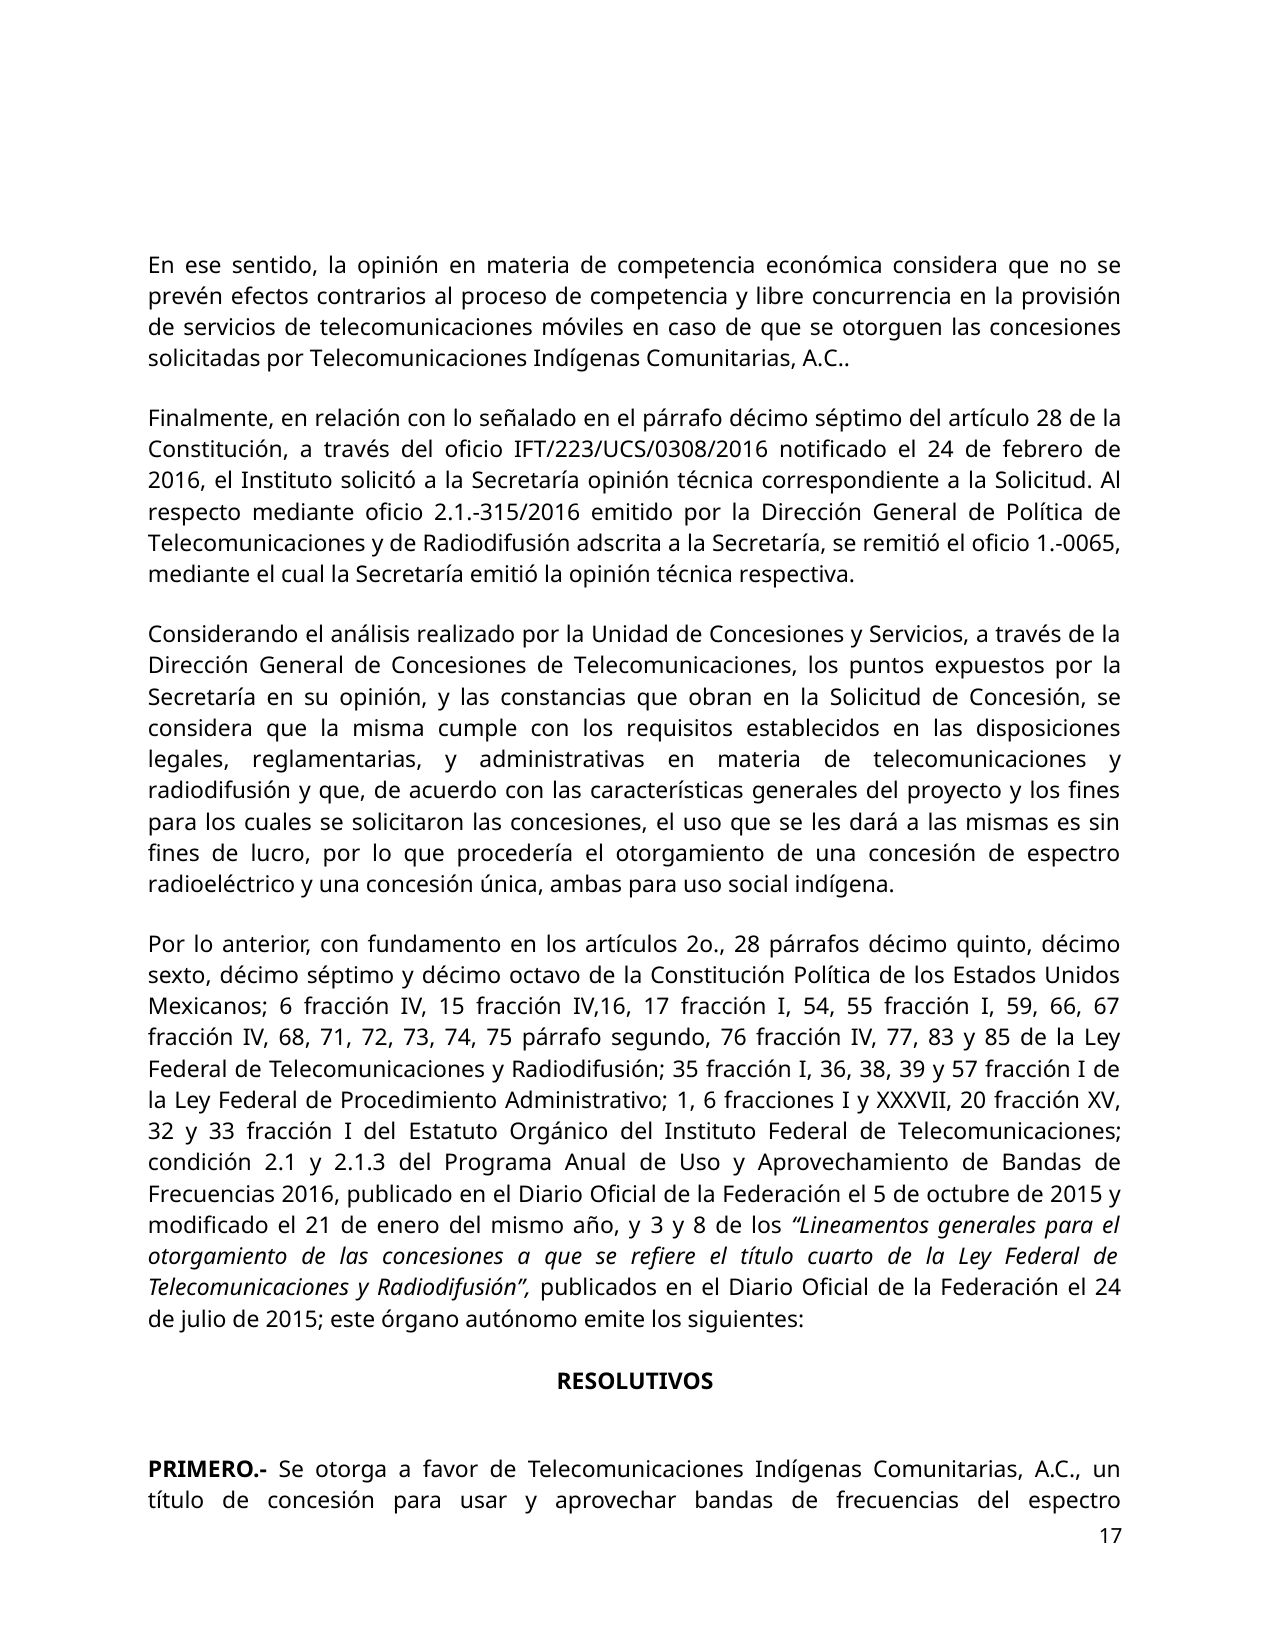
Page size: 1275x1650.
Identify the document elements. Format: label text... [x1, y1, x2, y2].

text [148, 1453, 1122, 1515]
subtitle RESOLUTIVOS [148, 1365, 1122, 1396]
text Por lo anterior, con fundamento en los artículos 2o., 28 párrafos décimo quinto, décimo sexto, décimo séptimo y décimo octavo de la Constitución Política de los Estados Unidos Mexicanos; 6 fracción IV, 15 fracción IV,16, 17 fracción I, 54, 55 fracción I, 59, 66, 67 fracción IV, 68, 71, 72, 73, 74, 75 párrafo segundo, 76 fracción IV, 77, 83 y 85 de la Ley Federal de Telecomunicaciones y Radiodifusión; 35 fracción I, 36, 38, 39 y 57 fracción I de la Ley Federal de Procedimiento Administrativo; 1, 6 fracciones I y XXXVII, 20 fracción XV, 32 y 33 fracción I del Estatuto Orgánico del Instituto Federal de Telecomunicaciones; condición 2.1 y 2.1.3 del Programa Anual de Uso y Aprovechamiento de Bandas de Frecuencias 2016, publicado en el Diario Oficial de la Federación el 5 de octubre de 2015 y modificado el 21 de enero del mismo año, y 3 y 8 de los “Lineamentos generales para el otorgamiento de las concesiones a que se refiere el título cuarto de la Ley Federal de Telecomunicaciones y Radiodifusión”, publicados en el Diario Oficial de la Federación el 24 de julio de 2015; este órgano autónomo emite los siguientes: [148, 928, 1122, 1334]
text En ese sentido, la opinión en materia de competencia económica considera que no se prevén efectos contrarios al proceso de competencia y libre concurrencia en la provisión de servicios de telecomunicaciones móviles en caso de que se otorguen las concesiones solicitadas por Telecomunicaciones Indígenas Comunitarias, A.C.. [148, 248, 1122, 373]
text Finalmente, en relación con lo señalado en el párrafo décimo séptimo del artículo 28 de la Constitución, a través del oficio IFT/223/UCS/0308/2016 notificado el 24 de febrero de 2016, el Instituto solicitó a la Secretaría opinión técnica correspondiente a la Solicitud. Al respecto mediante oficio 2.1.-315/2016 emitido por la Dirección General de Política de Telecomunicaciones y de Radiodifusión adscrita a la Secretaría, se remitió el oficio 1.-0065, mediante el cual la Secretaría emitió la opinión técnica respectiva. [148, 402, 1122, 589]
text Considerando el análisis realizado por la Unidad de Concesiones y Servicios, a través de la Dirección General de Concesiones de Telecomunicaciones, los puntos expuestos por la Secretaría en su opinión, y las constancias que obran en la Solicitud de Concesión, se considera que la misma cumple con los requisitos establecidos en las disposiciones legales, reglamentarias, y administrativas en materia de telecomunicaciones y radiodifusión y que, de acuerdo con las características generales del proyecto y los fines para los cuales se solicitaron las concesiones, el uso que se les dará a las mismas es sin fines de lucro, por lo que procedería el otorgamiento de una concesión de espectro radioeléctrico y una concesión única, ambas para uso social indígena. [148, 618, 1122, 899]
